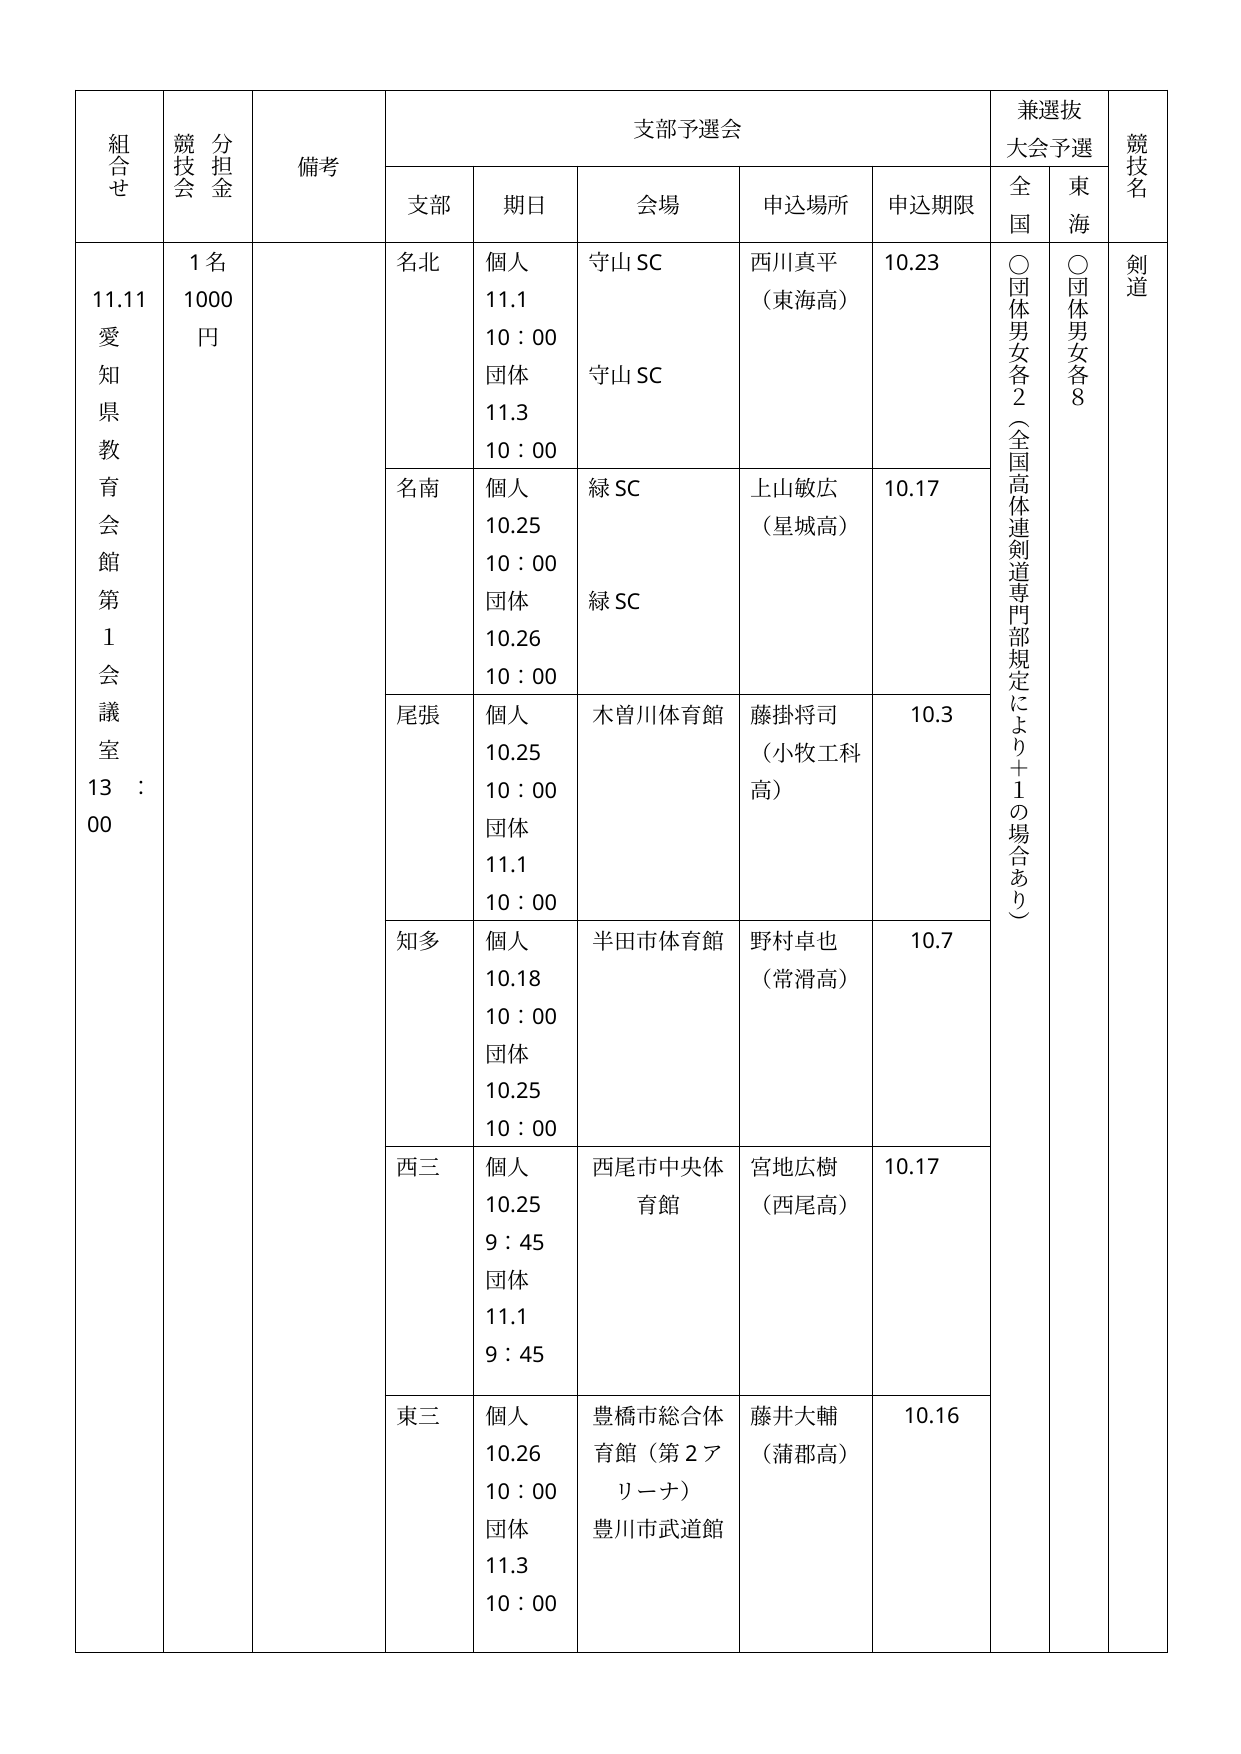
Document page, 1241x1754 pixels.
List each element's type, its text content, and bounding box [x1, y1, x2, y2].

table_cell 申込期限 [873, 167, 990, 242]
table_cell 10.17 [873, 1147, 990, 1395]
table_cell 東三 [386, 1396, 473, 1652]
table_cell 守山SC 守山SC [578, 243, 739, 468]
table_cell 10.23 [873, 243, 990, 468]
table_cell 木曽川体育館 [578, 695, 739, 920]
table_header 競技名 [1109, 91, 1167, 242]
table_cell 知多 [386, 921, 473, 1146]
table_cell 半田市体育館 [578, 921, 739, 1146]
table_cell 個人 10.25 9：45 団体 11.1 9：45 [474, 1147, 577, 1395]
table_cell 個人 10.26 10：00 団体 11.3 10：00 [474, 1396, 577, 1652]
table_cell 名北 [386, 243, 473, 468]
table_cell 個人 10.25 10：00 団体 11.1 10：00 [474, 695, 577, 920]
table_cell 期日 [474, 167, 577, 242]
table_cell 申込場所 [740, 167, 872, 242]
table_cell 藤井大輔 （蒲郡高） [740, 1396, 872, 1652]
table_cell 西三 [386, 1147, 473, 1395]
table_cell 尾張 [386, 695, 473, 920]
table_cell 剣道 [1109, 243, 1167, 1652]
table_cell 個人 11.1 10：00 団体 11.3 10：00 [474, 243, 577, 468]
table_header 備考 [253, 91, 385, 242]
table_header 兼選抜 大会予選 [991, 91, 1108, 166]
table_cell 全国 [991, 167, 1049, 242]
table_cell 〇団体男女各８ [1050, 243, 1108, 1652]
table_cell 1名 1000円 [164, 243, 252, 1652]
table_cell 豊橋市総合体育館（第2アリーナ） 豊川市武道館 [578, 1396, 739, 1652]
table_cell 10.3 [873, 695, 990, 920]
table_header 分担金 競技会 [164, 91, 252, 242]
table_cell 西尾市中央体育館 [578, 1147, 739, 1395]
table_cell 10.16 [873, 1396, 990, 1652]
table_cell [253, 243, 385, 1652]
table_header 組合せ [76, 91, 163, 242]
table_cell 上山敏広 （星城高） [740, 469, 872, 694]
table_cell 個人 10.18 10：00 団体 10.25 10：00 [474, 921, 577, 1146]
table_cell 名南 [386, 469, 473, 694]
table_cell 西川真平 （東海高） [740, 243, 872, 468]
table_cell 東海 [1050, 167, 1108, 242]
table_cell 宮地広樹 （西尾高） [740, 1147, 872, 1395]
table_cell 支部 [386, 167, 473, 242]
table_cell 11.11 愛知県教育会館第１会議室 13：00 [76, 243, 163, 1652]
table_cell 野村卓也 （常滑高） [740, 921, 872, 1146]
table_cell 10.17 [873, 469, 990, 694]
table_cell 〇団体男女各２（全国高体連剣道専門部規定により＋１の場合あり） [991, 243, 1049, 1652]
table_cell 緑SC 緑SC [578, 469, 739, 694]
table_cell 個人 10.25 10：00 団体 10.26 10：00 [474, 469, 577, 694]
table_cell 10.7 [873, 921, 990, 1146]
table_header 支部予選会 [386, 91, 990, 166]
table_cell 藤掛将司 （小牧工科高） [740, 695, 872, 920]
table_cell 会場 [578, 167, 739, 242]
